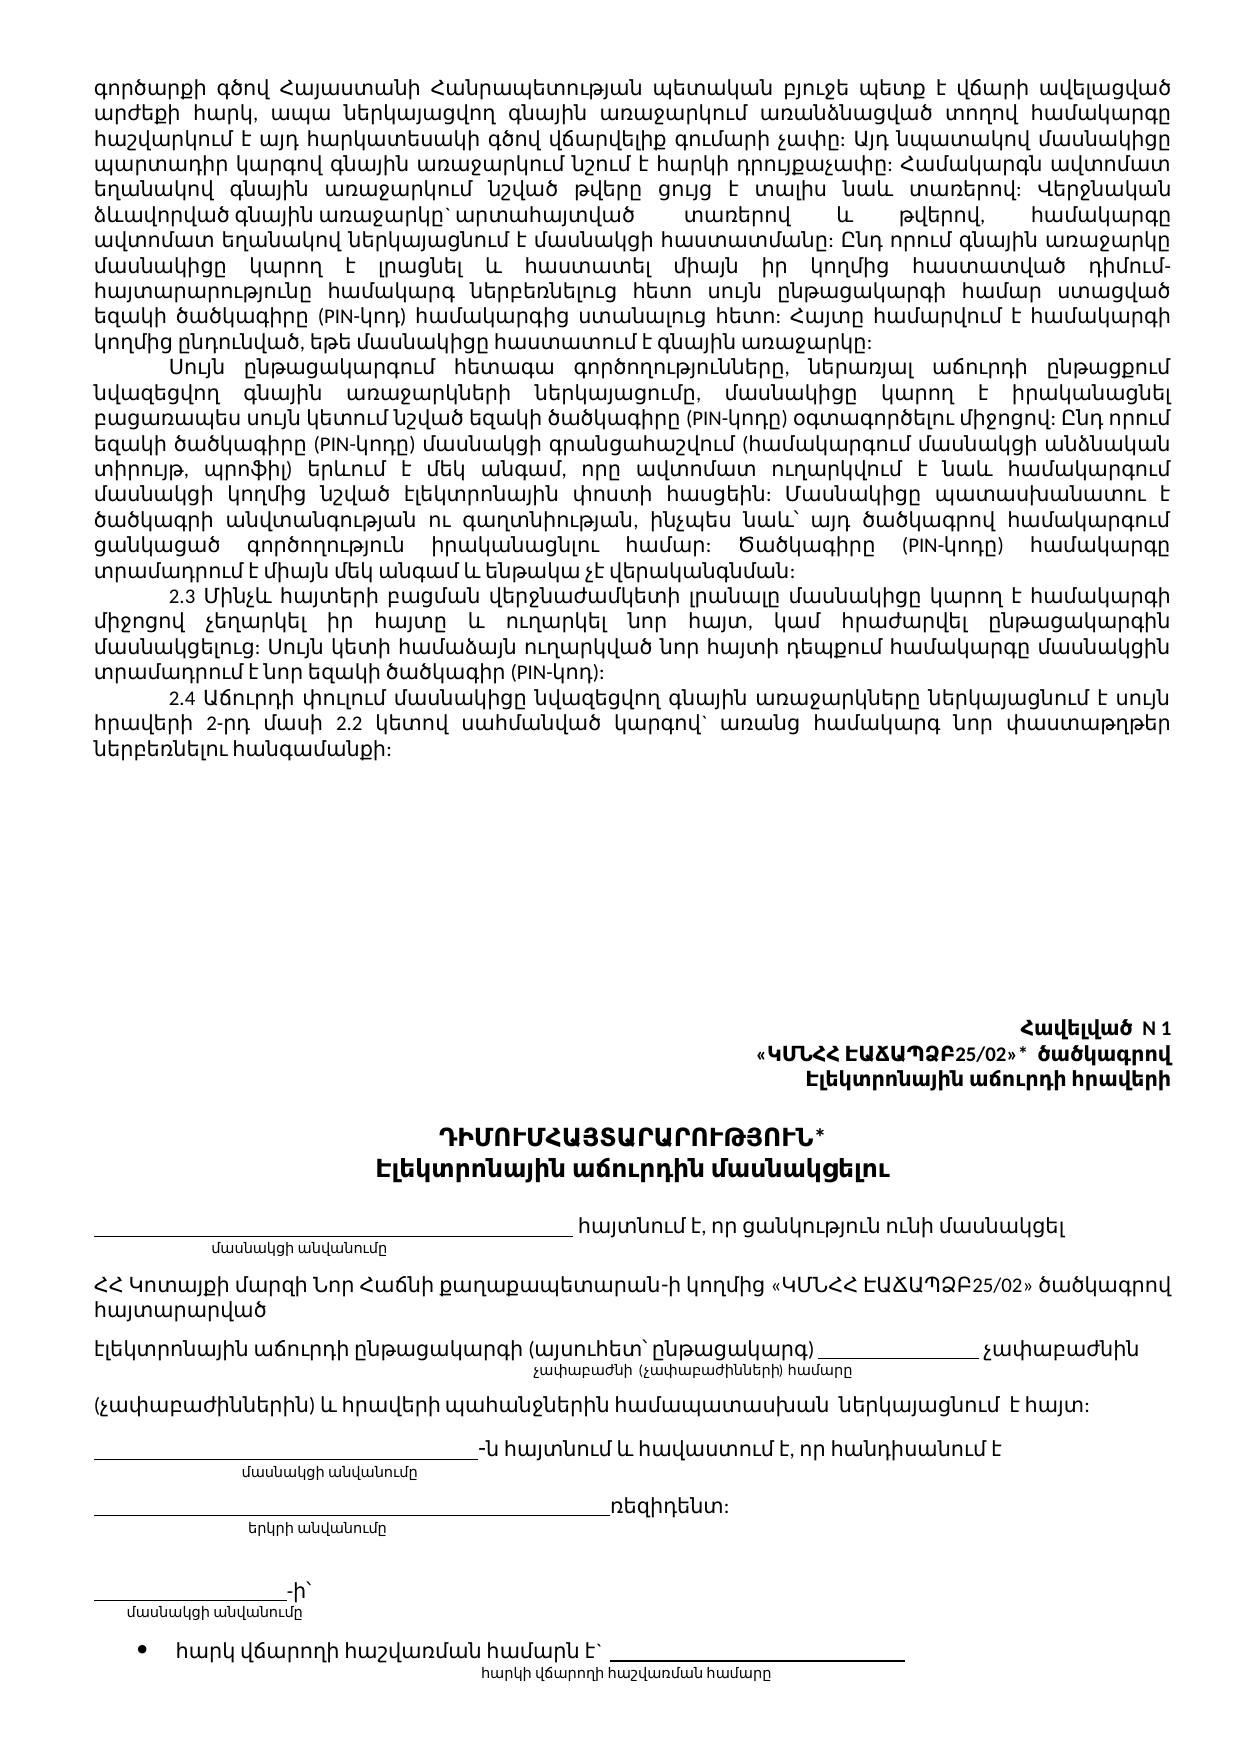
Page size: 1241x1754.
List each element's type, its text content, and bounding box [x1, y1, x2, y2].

text մասնակցի անվանումը [94, 1463, 1171, 1493]
text Սույն ընթացակարգում հետագա գործողությունները, ներառյալ աճուրդի ընթացքում նվազեցվող գնային առաջարկների ներկայացումը, մասնակիցը կարող է իրականացնել բացառապես սույն կետում նշված եզակի ծածկագիրը (PIN-կոդը) օգտագործելու միջոցով: Ընդ որում եզակի ծածկագիրը (PIN-կոդը) մասնակցի գրանցահաշվում (համակարգում մասնակցի անձնական տիրույթ, պրոֆիլ) երևում է մեկ անգամ, որը ավտոմատ ուղարկվում է նաև համակարգում մասնակցի կողմից նշված էլեկտրոնային փոստի հասցեին: Մասնակիցը պատասխանատու է ծածկագրի անվտանգության ու գաղտնիության, ինչպես նաև՝ այդ ծածկագրով համակարգում ցանկացած գործողություն իրականացնլու համար: Ծածկագիրը (PIN-կոդը) համակարգը տրամադրում է միայն մեկ անգամ և ենթակա չէ վերականգնման: [94, 354, 1171, 583]
subtitle Էլեկտրոնային աճուրդին մասնակցելու [94, 1153, 1171, 1183]
text մասնակցի անվանումը [94, 1604, 1171, 1634]
text մասնակցի անվանումը [94, 1239, 1171, 1270]
text չափաբաժնի (չափաբաժինների) համարը [94, 1361, 1171, 1392]
text հայտնում է, որ ցանկություն ունի մասնակցել [94, 1214, 1171, 1239]
text -ն հայտնում և հավաստում է, որ հանդիսանում է [94, 1432, 1171, 1463]
text հարկի վճարողի հաշվառման համարը [94, 1665, 1171, 1695]
text ՀՀ Կոտայքի մարզի Նոր Հաճնի քաղաքապետարան-ի կողմից «ԿՄՆՀՀ ԷԱՃԱՊՁԲ25/02» ծածկագրով հայտարարված [94, 1270, 1171, 1323]
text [94, 75, 1171, 354]
text Էլեկտրոնային աճուրդի հրավերի [94, 1066, 1171, 1092]
text Հավելված N 1 [94, 1015, 1171, 1041]
text (չափաբաժիններին) և հրավերի պահանջներին համապատասխան ներկայացնում է հայտ: [94, 1392, 1171, 1417]
text երկրի անվանումը [94, 1519, 1171, 1549]
text 2.4 Աճուրդի փուլում մասնակիցը նվազեցվող գնային առաջարկները ներկայացնում է սույն հրավերի 2-րդ մասի 2.2 կետով սահմանված կարգով` առանց համակարգ նոր փաստաթղթեր ներբեռնելու հանգամանքի: [94, 685, 1171, 761]
text էլեկտրոնային աճուրդի ընթացակարգի (այսուհետ՝ ընթացակարգ) չափաբաժնին [94, 1336, 1171, 1361]
text 2.3 Մինչև հայտերի բացման վերջնաժամկետի լրանալը մասնակիցը կարող է համակարգի միջոցով չեղարկել իր հայտը և ուղարկել նոր հայտ, կամ հրաժարվել ընթացակարգին մասնակցելուց: Սույն կետի համաձայն ուղարկված նոր հայտի դեպքում համակարգը մասնակցին տրամադրում է նոր եզակի ծածկագիր (PIN-կոդ): [94, 583, 1171, 685]
text ԴԻՄՈՒՄՀԱՅՏԱՐԱՐՈՒԹՅՈՒՆ* [94, 1122, 1171, 1153]
text -ի՝ [94, 1578, 1171, 1604]
list հարկ վճարողի հաշվառման համարն է` [138, 1634, 1171, 1665]
text ռեզիդենտ: [94, 1493, 1171, 1519]
text «ԿՄՆՀՀ ԷԱՃԱՊՁԲ25/02»* ծածկագրով [94, 1041, 1171, 1066]
